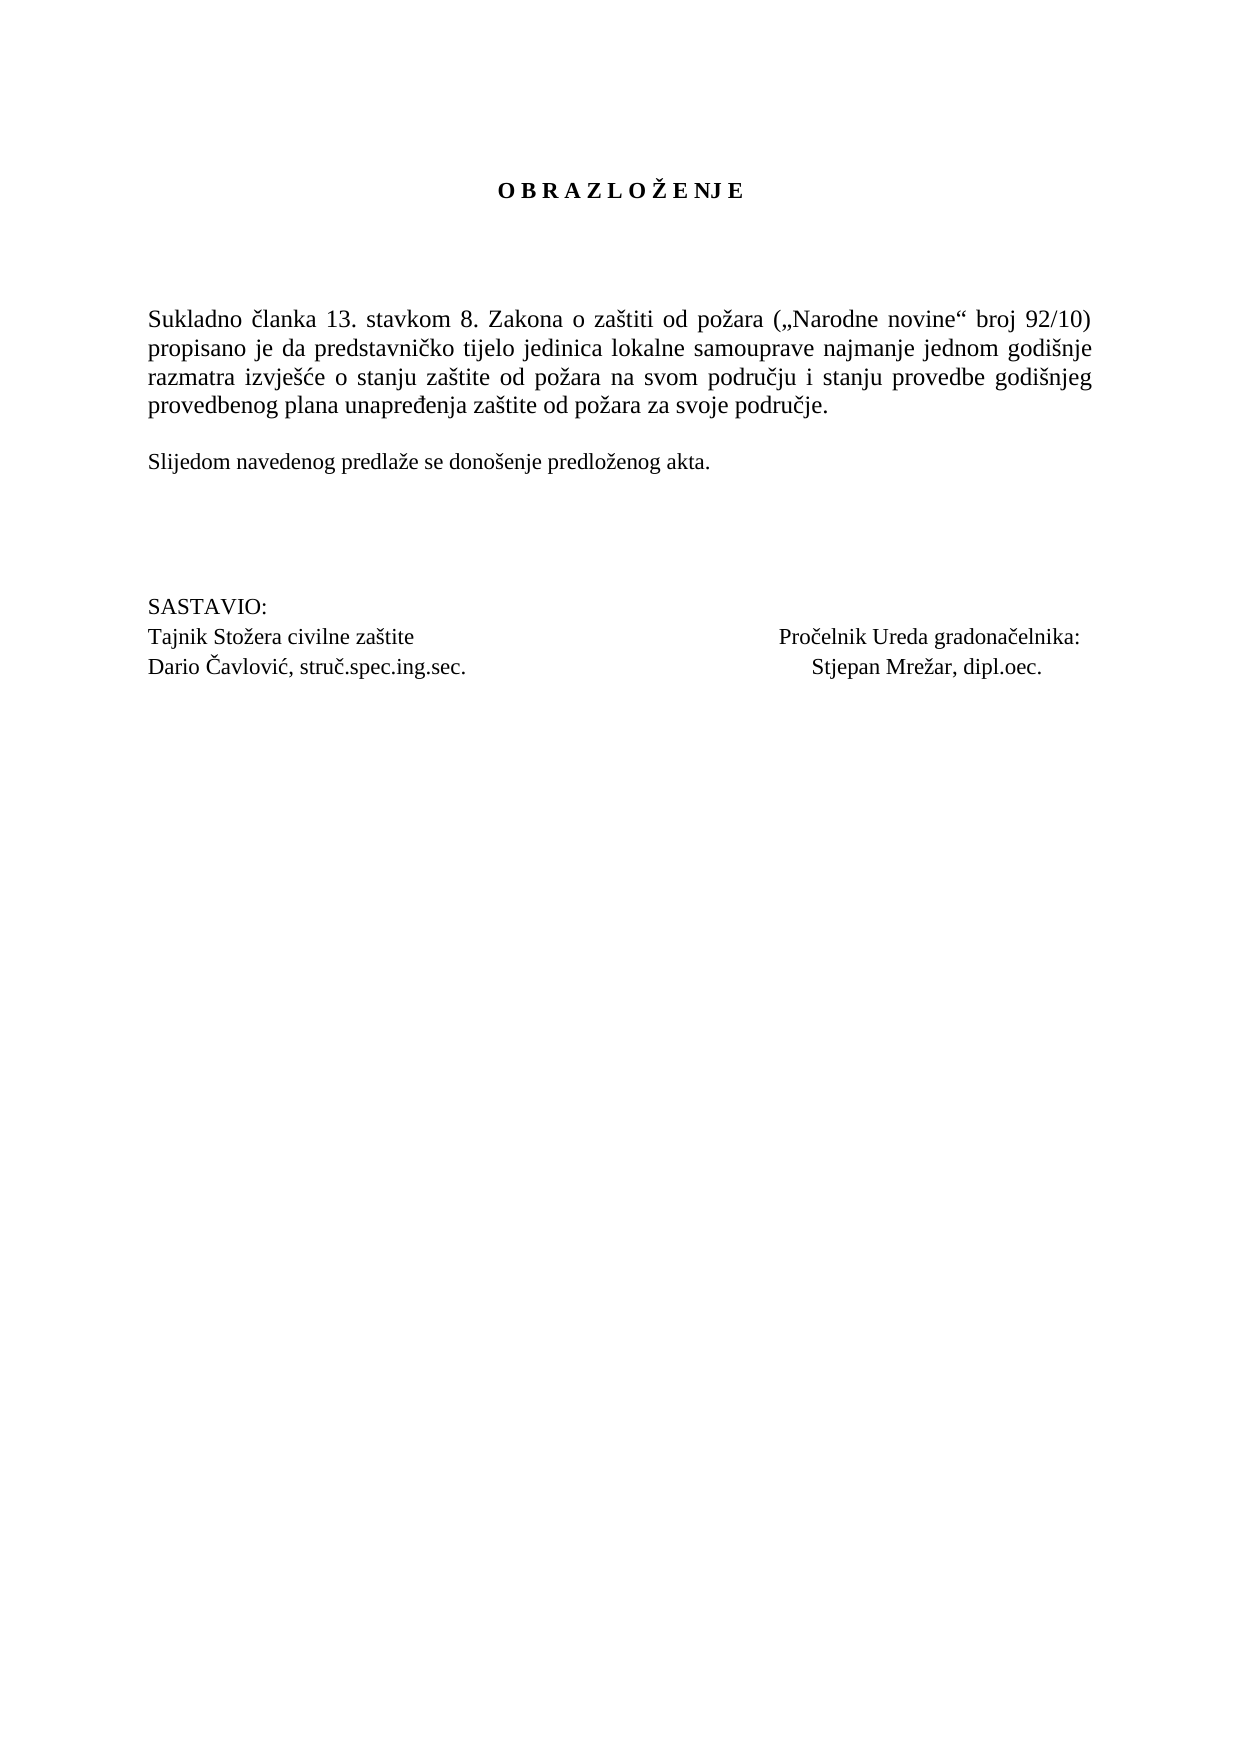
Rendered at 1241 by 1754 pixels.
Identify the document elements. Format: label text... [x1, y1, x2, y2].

text Slijedom navedenog predlaže se donošenje predloženog akta. [148, 448, 1093, 474]
subtitle Sukladno članka 13. stavkom 8. Zakona o zaštiti od požara („Narodne novine“ broj 92/10) propisano je da predstavničko tijelo jedinica lokalne samouprave najmanje jednom godišnje razmatra izvješće o stanju zaštite od požara na svom području i stanju provedbe godišnjeg provedbenog plana unapređenja zaštite od požara za svoje područje. [148, 304, 1093, 419]
text SASTAVIO: [148, 593, 1093, 619]
text Dario Čavlović, struč.spec.ing.sec. Stjepan Mrežar, dipl.oec. [148, 653, 1093, 679]
text O B R A Z L O Ž E NJ E [148, 177, 1093, 203]
text Tajnik Stožera civilne zaštite Pročelnik Ureda gradonačelnika: [148, 623, 1093, 649]
